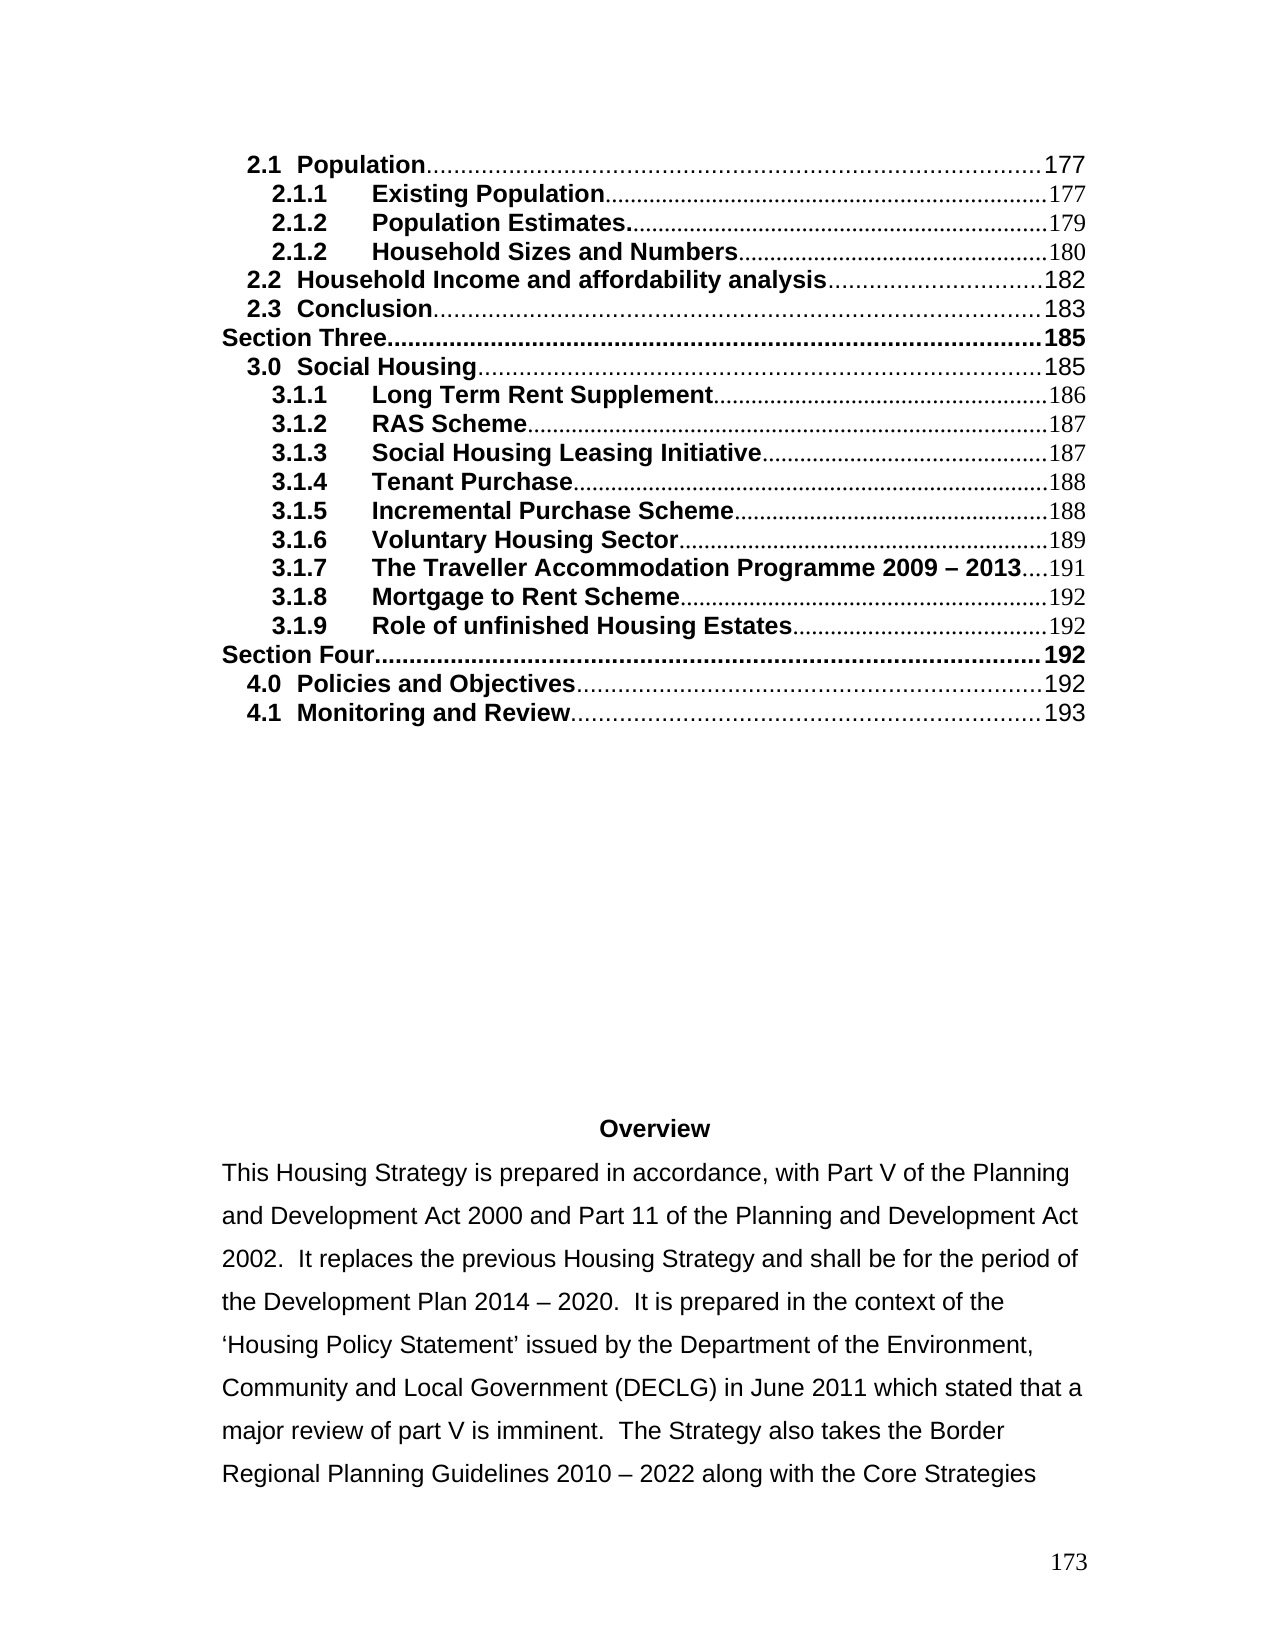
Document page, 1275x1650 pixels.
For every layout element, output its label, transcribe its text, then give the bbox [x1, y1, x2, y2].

text 3.1.1 Long Term Rent Supplement 186 [272, 380, 1088, 409]
text 4.1 Monitoring and Review 193 [247, 697, 1088, 726]
text 3.1.5 Incremental Purchase Scheme 188 [272, 496, 1088, 524]
text 3.1.9 Role of unfinished Housing Estates 192 [272, 611, 1088, 640]
text Section Three 185 [222, 323, 1088, 352]
text 2.1.2 Household Sizes and Numbers 180 [272, 236, 1088, 265]
text 2.1.1 Existing Population 177 [272, 179, 1088, 208]
text 2.1.2 Population Estimates. 179 [272, 208, 1088, 236]
text Section Four 192 [222, 640, 1088, 669]
text 4.0 Policies and Objectives 192 [247, 669, 1088, 697]
text Overview [222, 1114, 1088, 1143]
text 3.1.6 Voluntary Housing Sector 189 [272, 524, 1088, 553]
text 2.1 Population 177 [247, 150, 1088, 179]
text 2.2 Household Income and affordability analysis 182 [247, 265, 1088, 294]
text 3.1.3 Social Housing Leasing Initiative 187 [272, 438, 1088, 467]
text 2.3 Conclusion 183 [247, 294, 1088, 323]
text 3.1.7 The Traveller Accommodation Programme 2009 – 2013 191 [272, 553, 1088, 582]
text 3.1.8 Mortgage to Rent Scheme 192 [272, 582, 1088, 611]
text 3.1.4 Tenant Purchase 188 [272, 467, 1088, 496]
text 3.1.2 RAS Scheme 187 [272, 409, 1088, 438]
text 3.0 Social Housing 185 [247, 352, 1088, 380]
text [222, 1157, 1088, 1488]
